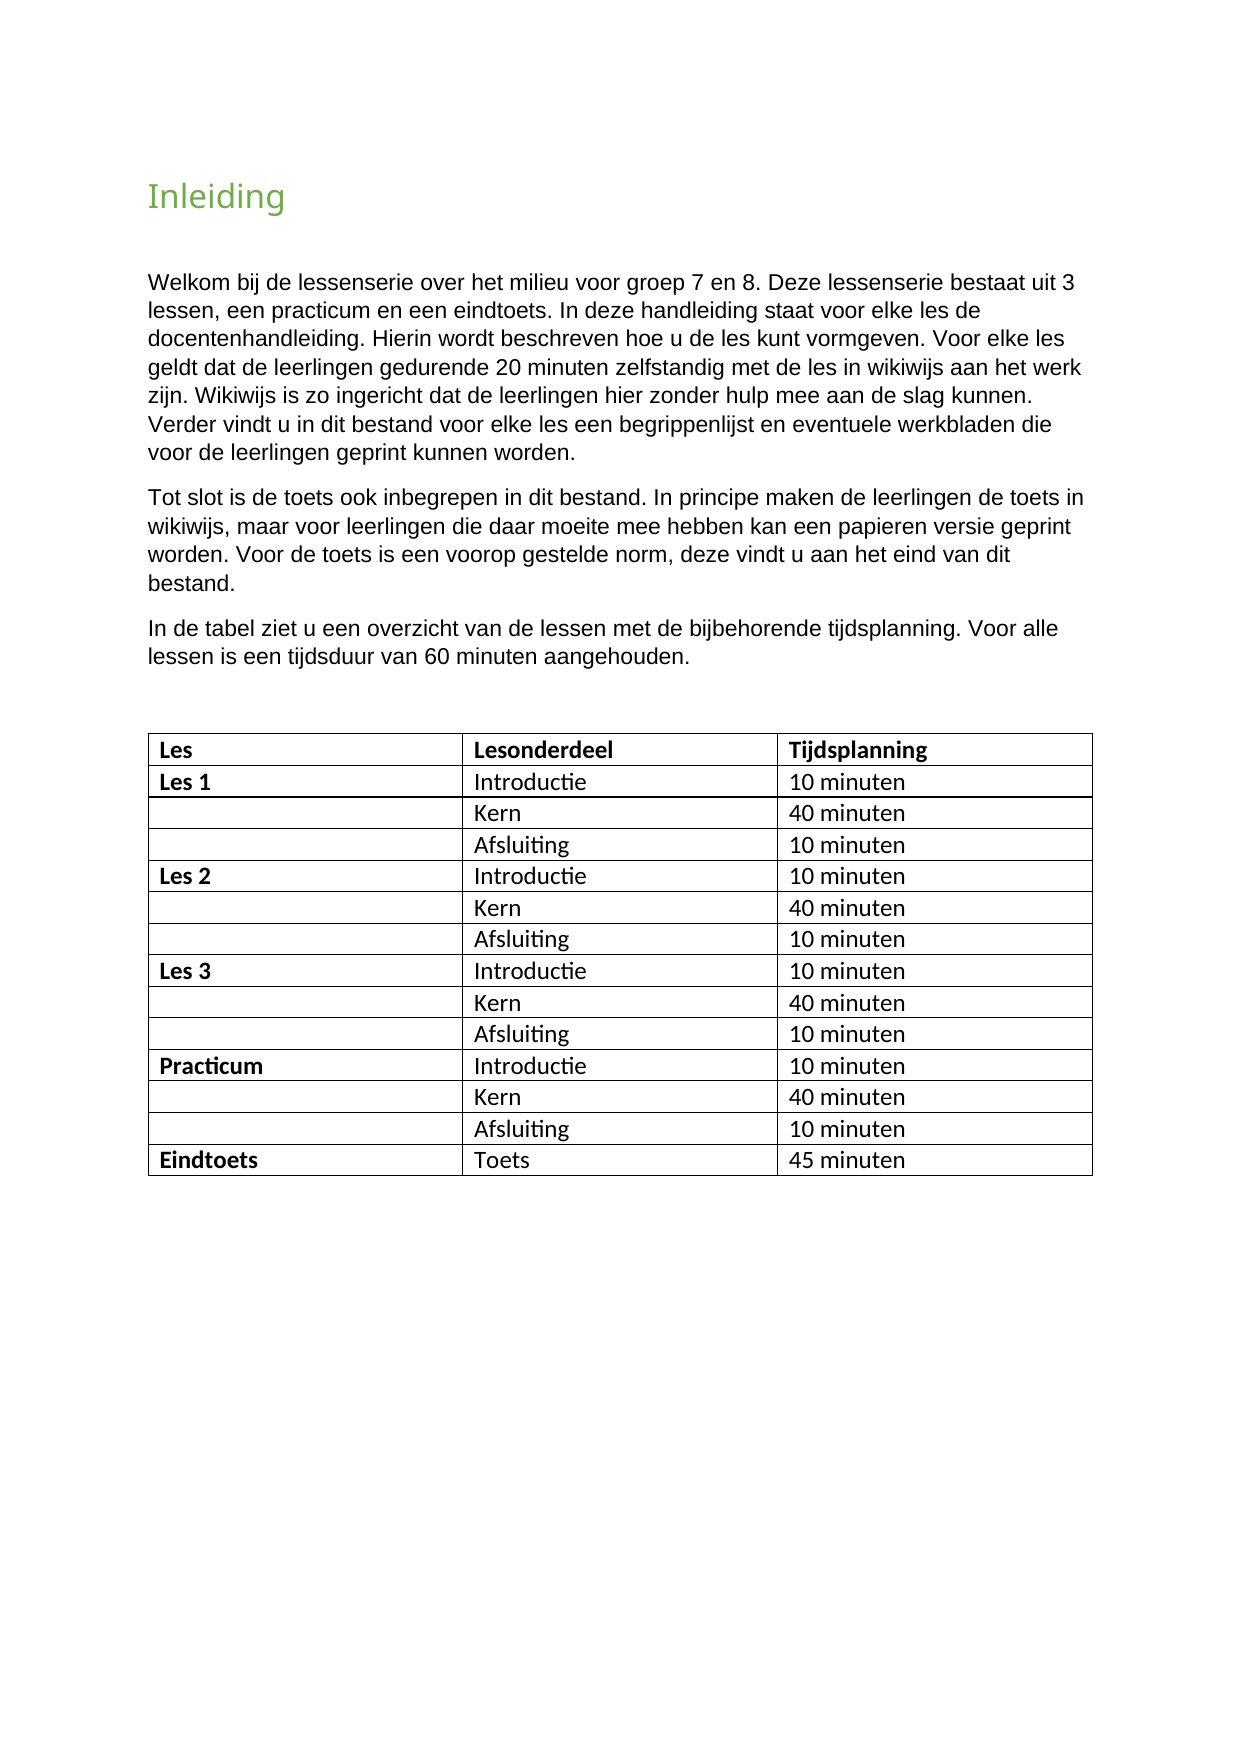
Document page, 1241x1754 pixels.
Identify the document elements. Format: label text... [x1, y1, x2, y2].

table_cell Les 3 [149, 955, 462, 986]
table_header Tijdsplanning [778, 734, 1092, 765]
table_cell Afsluiting [463, 924, 777, 954]
table_cell [149, 1113, 462, 1143]
table_cell Introductie [463, 861, 777, 891]
text In de tabel ziet u een overzicht van de lessen met de bijbehorende tijdsplanning. Voor alle lessen is een tijdsduur van 60 minuten aangehouden. [148, 614, 1093, 669]
table_cell [149, 1081, 462, 1112]
table_header Lesonderdeel [463, 734, 777, 765]
table_header Les [149, 734, 462, 765]
table_cell Practicum [149, 1050, 462, 1080]
subtitle Inleiding [148, 173, 1093, 218]
table_cell 45 minuten [778, 1145, 1092, 1175]
table_cell 40 minuten [778, 798, 1092, 828]
table_cell Kern [463, 798, 777, 828]
table_cell 10 minuten [778, 766, 1092, 796]
table_cell 10 minuten [778, 1018, 1092, 1049]
table_cell Kern [463, 892, 777, 923]
table_cell [149, 829, 462, 859]
table_cell Introductie [463, 1050, 777, 1080]
table_cell Introductie [463, 955, 777, 986]
table_cell 10 minuten [778, 829, 1092, 859]
table_cell 10 minuten [778, 924, 1092, 954]
table_cell 10 minuten [778, 1050, 1092, 1080]
table_cell [149, 924, 462, 954]
table_cell Toets [463, 1145, 777, 1175]
table_cell Les 1 [149, 766, 462, 796]
table_cell [149, 987, 462, 1017]
table_cell Afsluiting [463, 829, 777, 859]
table_cell 10 minuten [778, 955, 1092, 986]
table_cell 40 minuten [778, 892, 1092, 923]
table_cell 40 minuten [778, 1081, 1092, 1112]
table_cell Afsluiting [463, 1113, 777, 1143]
text Tot slot is de toets ook inbegrepen in dit bestand. In principe maken de leerlingen de toets in wikiwijs, maar voor leerlingen die daar moeite mee hebben kan een papieren versie geprint worden. Voor de toets is een voorop gestelde norm, deze vindt u aan het eind van dit bestand. [148, 484, 1093, 596]
text Welkom bij de lessenserie over het milieu voor groep 7 en 8. Deze lessenserie bestaat uit 3 lessen, een practicum en een eindtoets. In deze handleiding staat voor elke les de docentenhandleiding. Hierin wordt beschreven hoe u de les kunt vormgeven. Voor elke les geldt dat de leerlingen gedurende 20 minuten zelfstandig met de les in wikiwijs aan het werk zijn. Wikiwijs is zo ingericht dat de leerlingen hier zonder hulp mee aan de slag kunnen. Verder vindt u in dit bestand voor elke les een begrippenlijst en eventuele werkbladen die voor de leerlingen geprint kunnen worden. [148, 268, 1093, 465]
table_cell [149, 798, 462, 828]
table_cell 40 minuten [778, 987, 1092, 1017]
table_cell 10 minuten [778, 861, 1092, 891]
table_cell [149, 892, 462, 923]
table_cell Eindtoets [149, 1145, 462, 1175]
table_cell Kern [463, 1081, 777, 1112]
table_cell Kern [463, 987, 777, 1017]
table_cell [149, 1018, 462, 1049]
table_cell Afsluiting [463, 1018, 777, 1049]
table_cell Les 2 [149, 861, 462, 891]
table_cell 10 minuten [778, 1113, 1092, 1143]
table_cell Introductie [463, 766, 777, 796]
